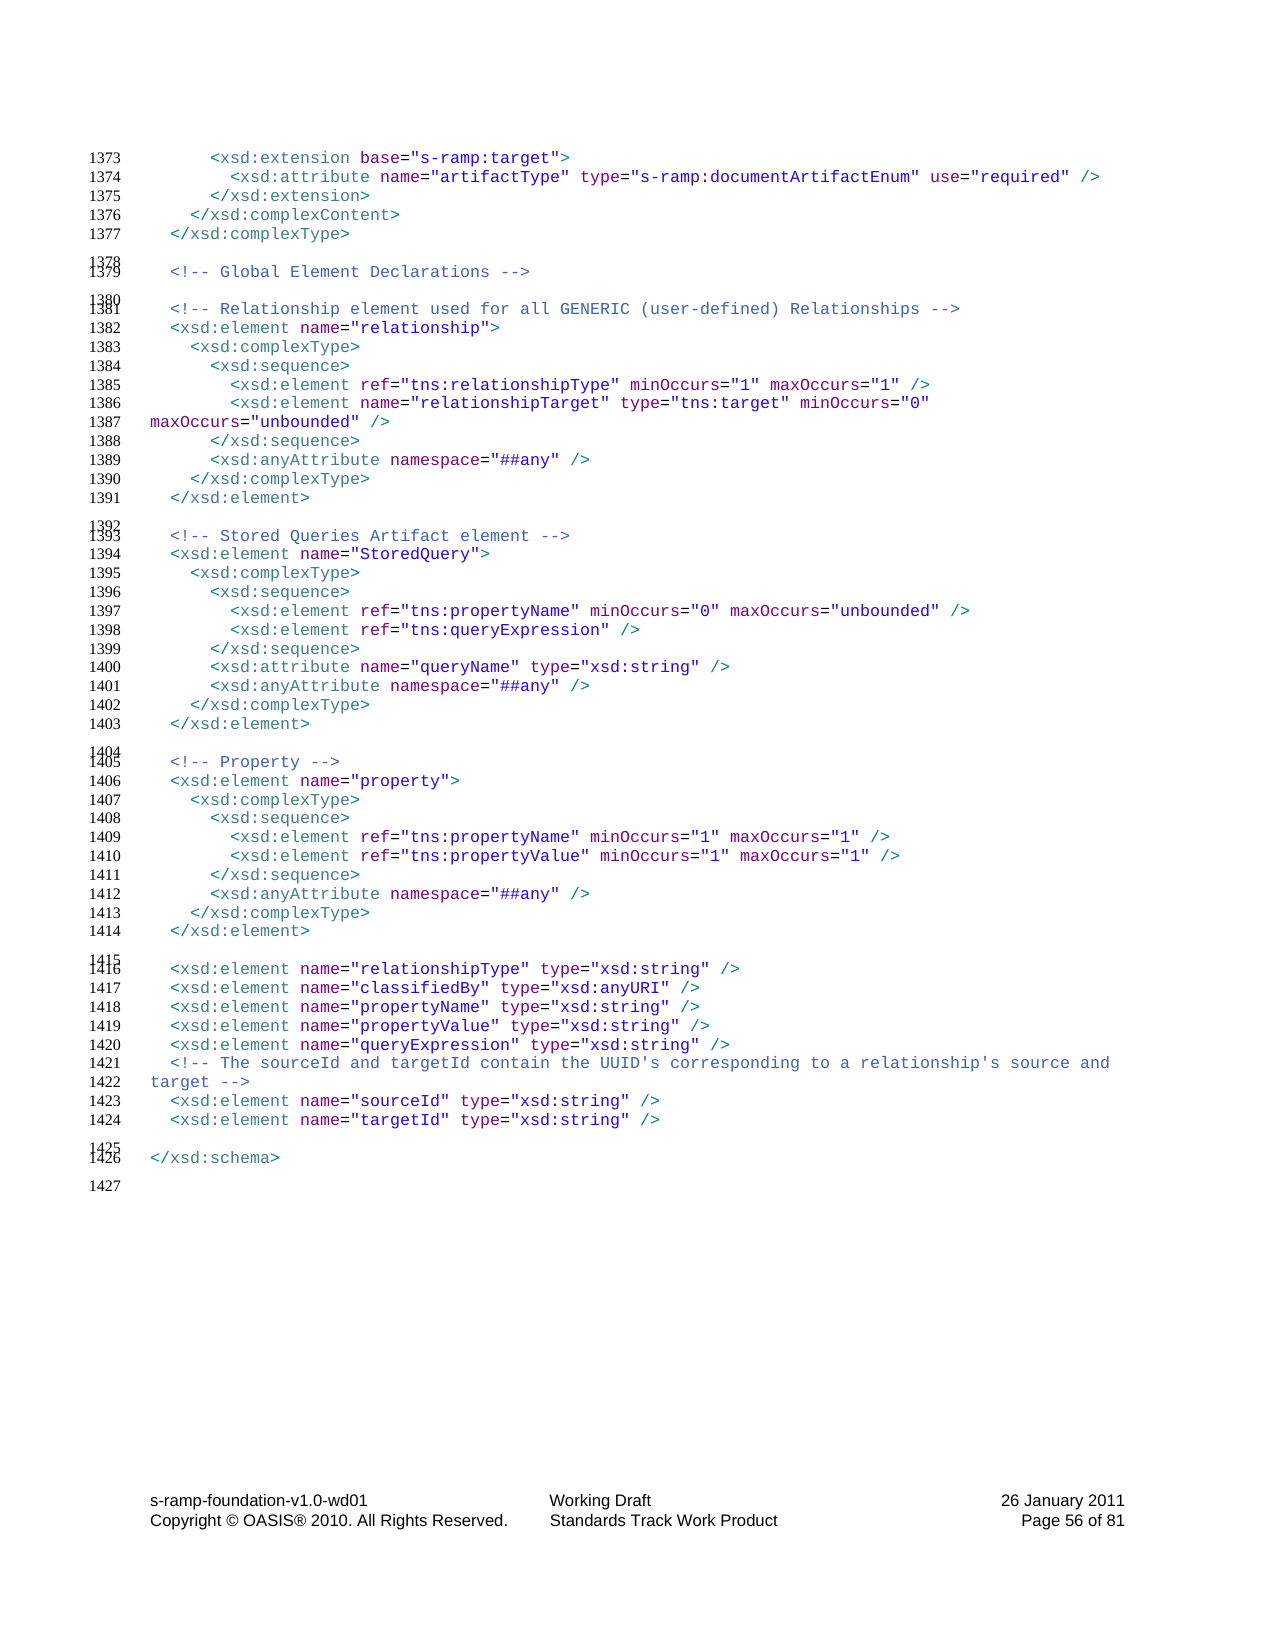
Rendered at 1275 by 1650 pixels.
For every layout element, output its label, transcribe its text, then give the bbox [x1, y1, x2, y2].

text </xsd:element> [150, 923, 1125, 942]
text <xsd:element ref="tns:relationshipType" minOccurs="1" maxOccurs="1" /> [150, 376, 1125, 395]
text <xsd:element ref="tns:propertyName" minOccurs="1" maxOccurs="1" /> [150, 829, 1125, 848]
text </xsd:complexType> [150, 225, 1125, 244]
text <xsd:extension base="s-ramp:target"> [150, 150, 1125, 169]
text </xsd:sequence> [150, 866, 1125, 885]
text <xsd:attribute name="queryName" type="xsd:string" /> [150, 659, 1125, 678]
text <xsd:anyAttribute namespace="##any" /> [150, 452, 1125, 471]
text <xsd:attribute name="artifactType" type="s-ramp:documentArtifactEnum" use="required" /> [150, 169, 1125, 188]
text <xsd:element ref="tns:propertyName" minOccurs="0" maxOccurs="unbounded" /> [150, 602, 1125, 621]
text <xsd:element name="propertyValue" type="xsd:string" /> [150, 1017, 1125, 1036]
text </xsd:schema> [150, 1149, 1125, 1168]
text <xsd:sequence> [150, 810, 1125, 829]
text </xsd:complexContent> [150, 207, 1125, 225]
text <xsd:element ref="tns:queryExpression" /> [150, 621, 1125, 640]
text <xsd:element name="sourceId" type="xsd:string" /> [150, 1093, 1125, 1112]
text <xsd:element name="relationship"> [150, 320, 1125, 338]
text </xsd:complexType> [150, 904, 1125, 923]
text <xsd:element name="relationshipType" type="xsd:string" /> [150, 961, 1125, 979]
text <!-- The sourceId and targetId contain the UUID's corresponding to a relationship's source and target --> [150, 1055, 1125, 1093]
text <xsd:element ref="tns:propertyValue" minOccurs="1" maxOccurs="1" /> [150, 848, 1125, 866]
text <xsd:element name="targetId" type="xsd:string" /> [150, 1112, 1125, 1130]
text <!-- Global Element Declarations --> [150, 263, 1125, 282]
text <xsd:element name="queryExpression" type="xsd:string" /> [150, 1036, 1125, 1055]
text </xsd:sequence> [150, 433, 1125, 452]
text </xsd:element> [150, 489, 1125, 508]
text <xsd:sequence> [150, 584, 1125, 602]
text </xsd:complexType> [150, 471, 1125, 489]
text <xsd:element name="propertyName" type="xsd:string" /> [150, 998, 1125, 1017]
text <xsd:element name="property"> [150, 772, 1125, 791]
text <xsd:anyAttribute namespace="##any" /> [150, 678, 1125, 697]
text <xsd:complexType> [150, 565, 1125, 584]
text <xsd:sequence> [150, 357, 1125, 376]
text <!-- Property --> [150, 753, 1125, 772]
text </xsd:complexType> [150, 697, 1125, 716]
text <xsd:complexType> [150, 338, 1125, 357]
text <!-- Stored Queries Artifact element --> [150, 527, 1125, 546]
text <xsd:element name="relationshipTarget" type="tns:target" minOccurs="0" maxOccurs="unbounded" /> [150, 395, 1125, 433]
text </xsd:element> [150, 716, 1125, 734]
text <xsd:complexType> [150, 791, 1125, 810]
text <!-- Relationship element used for all GENERIC (user-defined) Relationships --> [150, 301, 1125, 320]
text <xsd:anyAttribute namespace="##any" /> [150, 885, 1125, 904]
text <xsd:element name="classifiedBy" type="xsd:anyURI" /> [150, 979, 1125, 998]
text </xsd:sequence> [150, 640, 1125, 659]
text <xsd:element name="StoredQuery"> [150, 546, 1125, 565]
text </xsd:extension> [150, 188, 1125, 207]
